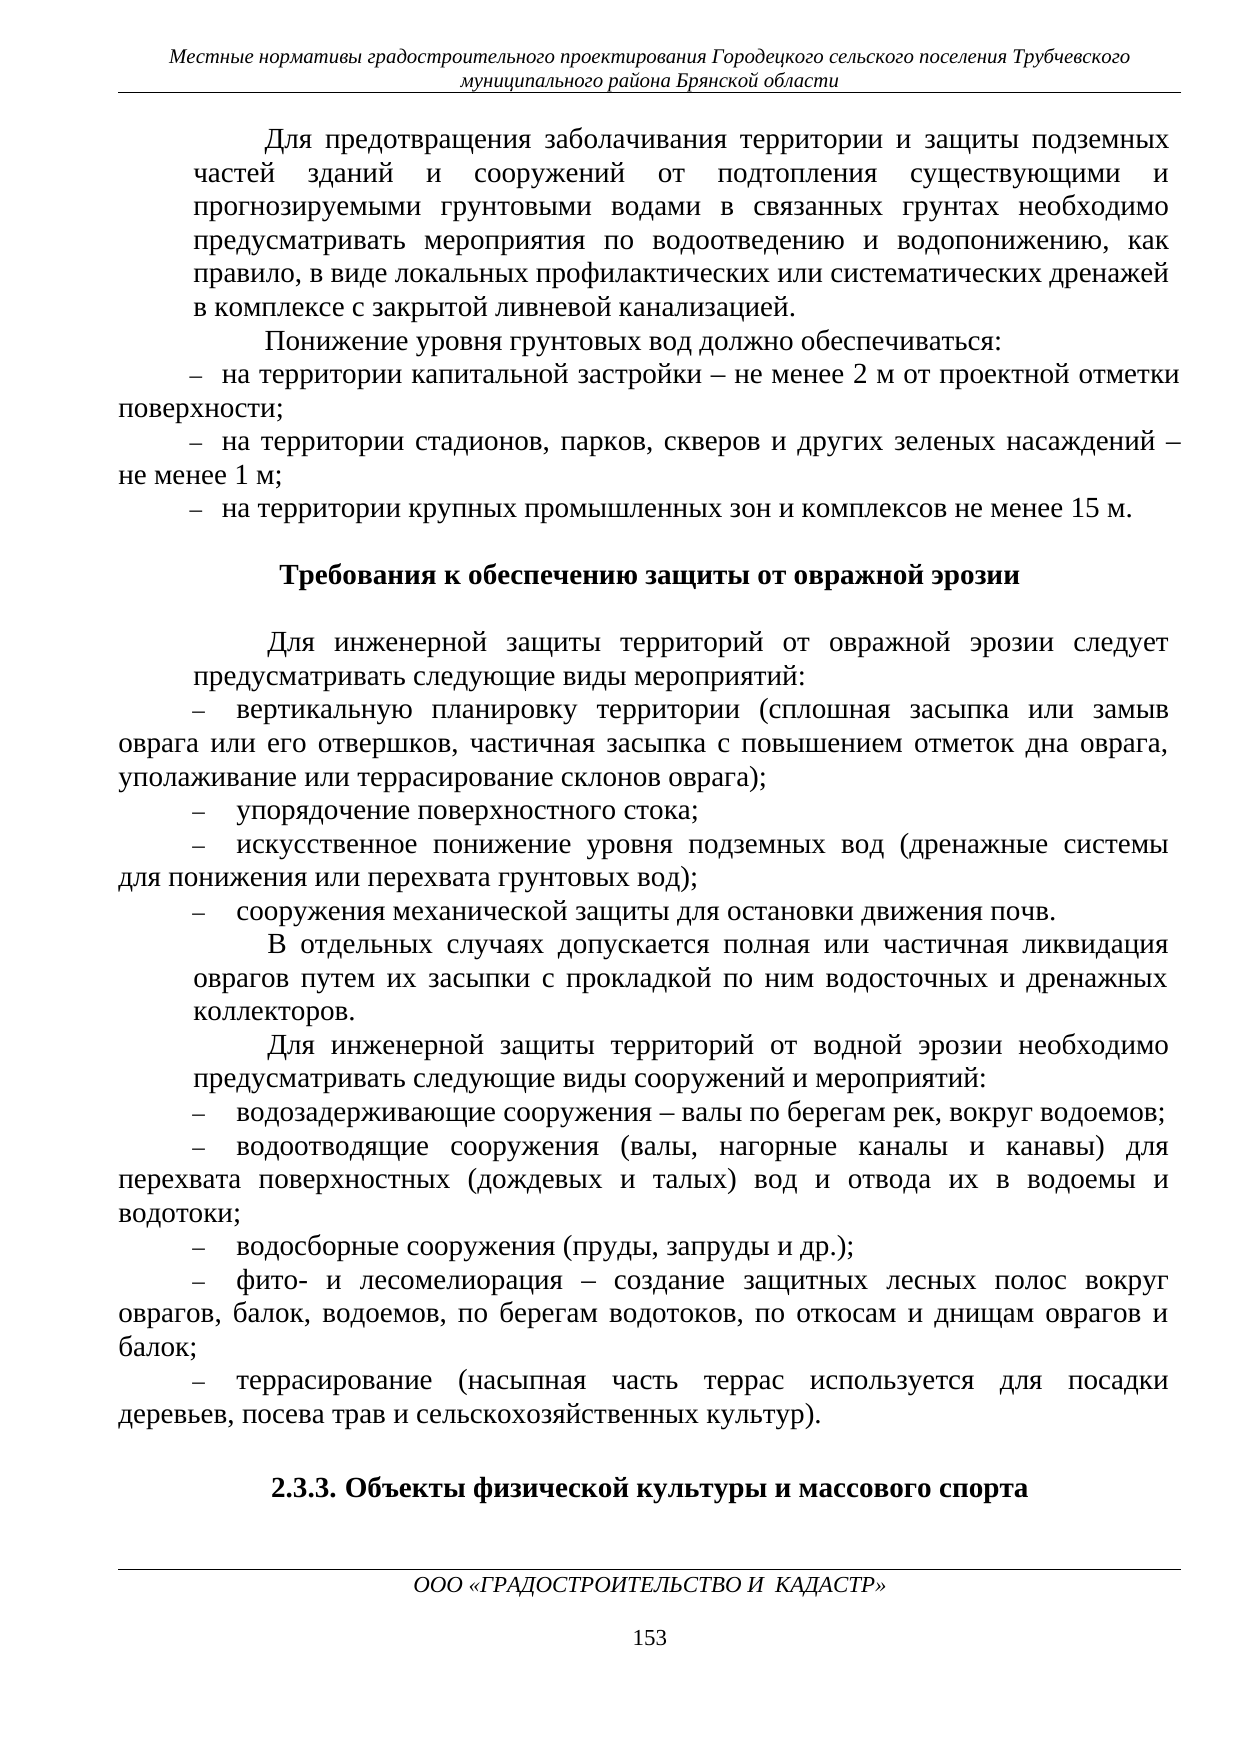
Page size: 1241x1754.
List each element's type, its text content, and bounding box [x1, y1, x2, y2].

text Понижение уровня грунтовых вод должно обеспечиваться: [193, 323, 1181, 356]
list фито- и лесомелиорация – создание защитных лесных полос вокруг оврагов, балок, водоемов, по берегам водотоков, по откосам и днищам оврагов и балок; [118, 1262, 1169, 1362]
list упорядочение поверхностного стока; [118, 792, 1181, 826]
list сооружения механической защиты для остановки движения почв. [118, 893, 1181, 926]
text Для инженерной защиты территорий от овражной эрозии следует предусматривать следующие виды мероприятий: [193, 624, 1169, 692]
list на территории капитальной застройки – не менее 2 м от проектной отметки поверхности; [118, 356, 1181, 423]
list на территории стадионов, парков, скверов и других зеленых насаждений – не менее 1 м; [118, 423, 1181, 490]
list на территории крупных промышленных зон и комплексов не менее 15 м. [118, 490, 1181, 524]
text В отдельных случаях допускается полная или частичная ликвидация оврагов путем их засыпки с прокладкой по ним водосточных и дренажных коллекторов. [193, 926, 1169, 1027]
list водосборные сооружения (пруды, запруды и др.); [118, 1228, 1181, 1262]
list вертикальную планировку территории (сплошная засыпка или замыв оврага или его отвершков, частичная засыпка с повышением отметок дна оврага, уполаживание или террасирование склонов оврага); [118, 692, 1170, 792]
text Для инженерной защиты территорий от водной эрозии необходимо предусматривать следующие виды сооружений и мероприятий: [193, 1027, 1169, 1094]
list Объекты физической культуры и массового спорта [118, 1470, 1181, 1503]
list водозадерживающие сооружения – валы по берегам рек, вокруг водоемов; [118, 1094, 1181, 1128]
list террасирование (насыпная часть террас используется для посадки деревьев, посева трав и сельскохозяйственных культур). [118, 1362, 1169, 1429]
list искусственное понижение уровня подземных вод (дренажные системы для понижения или перехвата грунтовых вод); [118, 826, 1169, 893]
text Для предотвращения заболачивания территории и защиты подземных частей зданий и сооружений от подтопления существующими и прогнозируемыми грунтовыми водами в связанных грунтах необходимо предусматривать мероприятия по водоотведению и водопонижению, как правило, в виде локальных профилактических или систематических дренажей в комплексе с закрытой ливневой канализацией. [193, 121, 1170, 323]
text Требования к обеспечению защиты от овражной эрозии [118, 557, 1181, 591]
list водоотводящие сооружения (валы, нагорные каналы и канавы) для перехвата поверхностных (дождевых и талых) вод и отвода их в водоемы и водотоки; [118, 1128, 1170, 1228]
